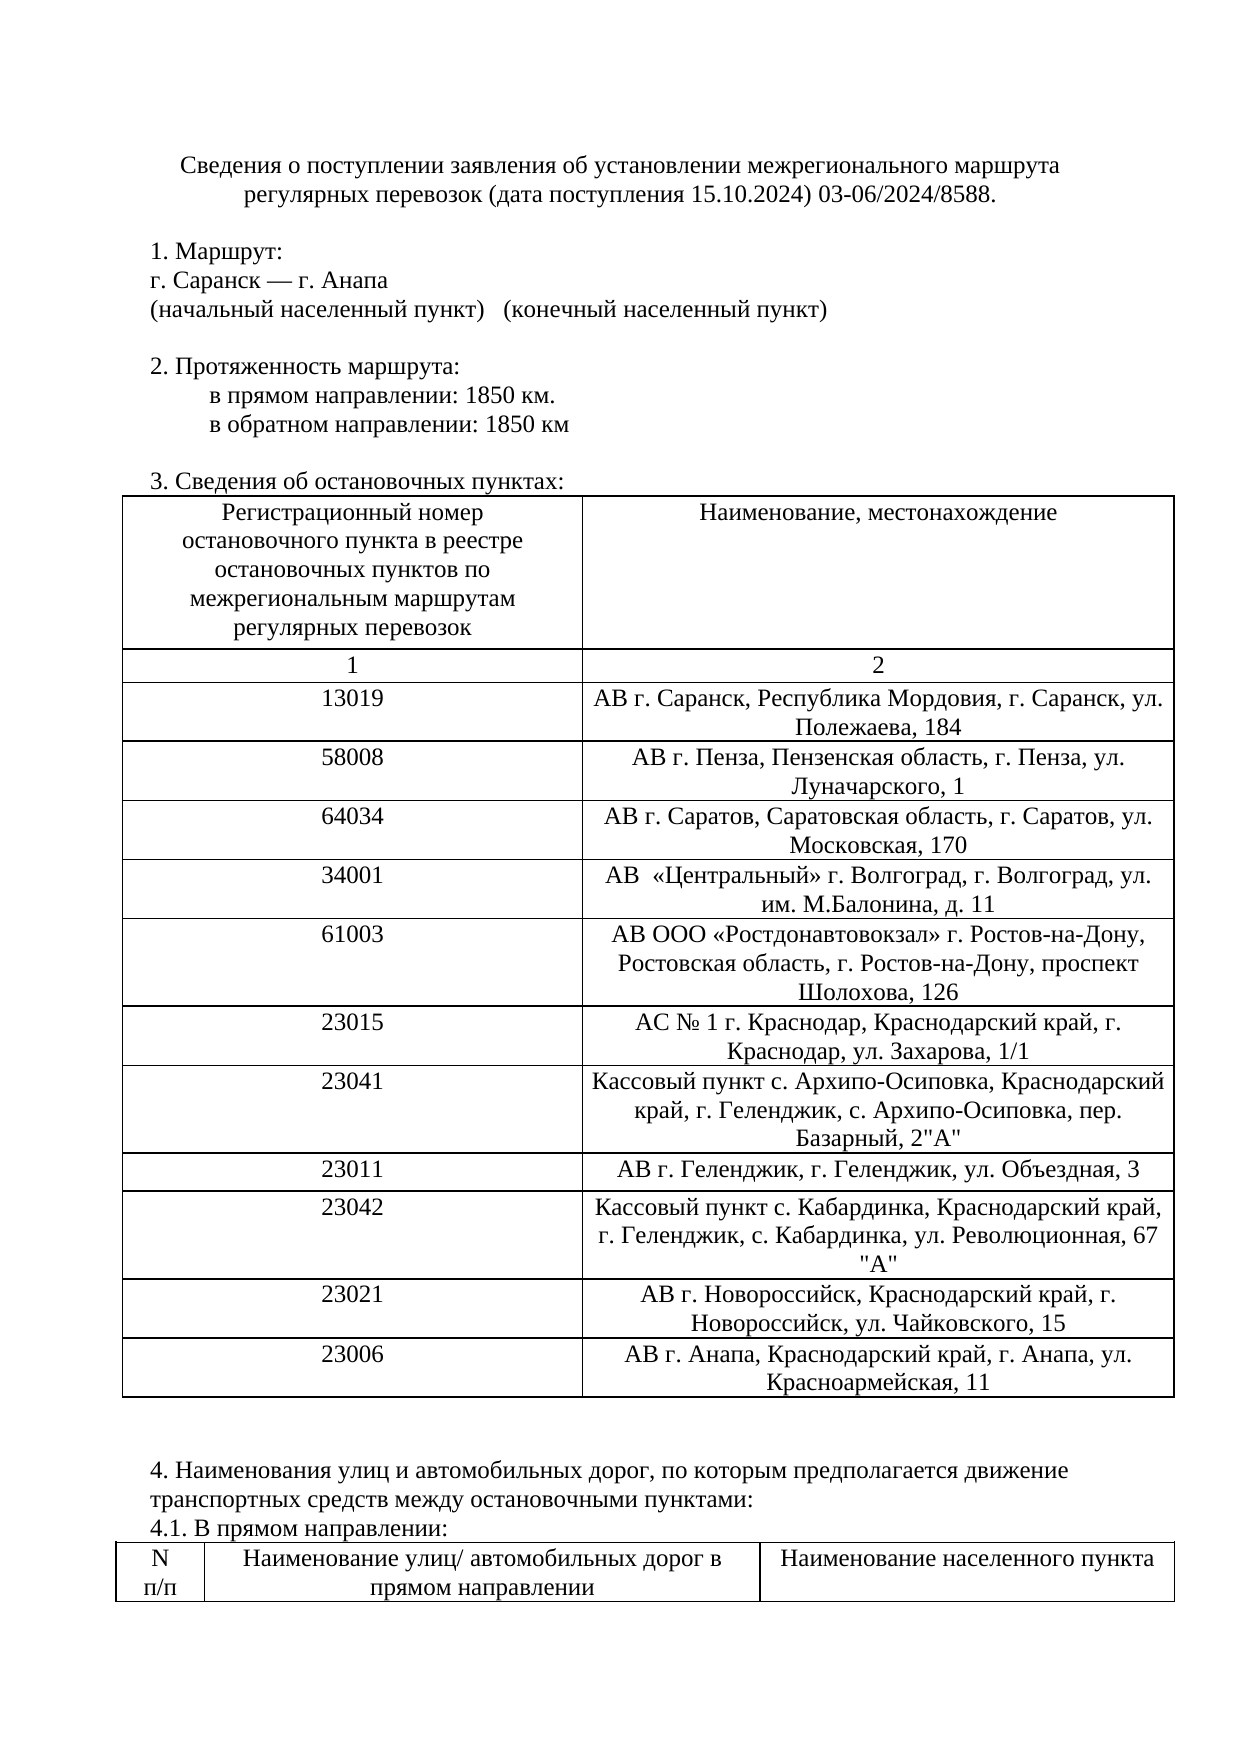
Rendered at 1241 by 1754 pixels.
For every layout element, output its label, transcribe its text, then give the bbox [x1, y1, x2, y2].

table_cell 58008 [123, 742, 582, 799]
text в обратном направлении: 1850 км [150, 409, 1090, 437]
text 2. Протяженность маршрута: [150, 351, 1090, 380]
text в прямом направлении: 1850 км. [150, 380, 1090, 409]
text (начальный населенный пункт) (конечный населенный пункт) [150, 294, 1090, 322]
table_header Наименование улиц/ автомобильных дорог в прямом направлении [205, 1543, 759, 1601]
text 3. Сведения об остановочных пунктах: [150, 466, 1090, 495]
table_cell АВ «Центральный» г. Волгоград, г. Волгоград, ул. им. М.Балонина, д. 11 [583, 860, 1173, 918]
table_cell АС № 1 г. Краснодар, Краснодарский край, г. Краснодар, ул. Захарова, 1/1 [583, 1007, 1173, 1064]
text г. Саранск — г. Анапа [150, 265, 1090, 294]
table_cell АВ г. Саратов, Саратовская область, г. Саратов, ул. Московская, 170 [583, 801, 1173, 858]
table_cell АВ ООО «Ростдонавтовокзал» г. Ростов-на-Дону, Ростовская область, г. Ростов-на-Дону, проспект Шолохова, 126 [583, 919, 1173, 1005]
table_cell АВ г. Новороссийск, Краснодарский край, г. Новороссийск, ул. Чайковского, 15 [583, 1280, 1173, 1337]
table_cell 64034 [123, 801, 582, 858]
table_cell 34001 [123, 860, 582, 918]
table_header Регистрационный номер остановочного пункта в реестре остановочных пунктов по межрегиональным маршрутам регулярных перевозок [123, 497, 582, 648]
text 1. Маршрут: [150, 236, 1090, 265]
table_cell 23041 [123, 1066, 582, 1152]
table_cell 2 [583, 650, 1173, 681]
table_cell 23011 [123, 1154, 582, 1190]
table_cell АВ г. Геленджик, г. Геленджик, ул. Объездная, 3 [583, 1154, 1173, 1190]
table_cell 1 [123, 650, 582, 681]
table_cell 61003 [123, 919, 582, 1005]
table_header Наименование, местонахождение [583, 497, 1173, 648]
table_cell АВ г. Анапа, Краснодарский край, г. Анапа, ул. Красноармейская, 11 [583, 1339, 1173, 1396]
table_cell АВ г. Пенза, Пензенская область, г. Пенза, ул. Луначарского, 1 [583, 742, 1173, 799]
table_cell 23015 [123, 1007, 582, 1064]
table_cell 23021 [123, 1280, 582, 1337]
table_cell Кассовый пункт с. Архипо-Осиповка, Краснодарский край, г. Геленджик, с. Архипо-Осиповка, пер. Базарный, 2"А" [583, 1066, 1173, 1152]
text Сведения о поступлении заявления об установлении межрегионального маршрута регулярных перевозок (дата поступления 15.10.2024) 03-06/2024/8588. [150, 150, 1090, 207]
text 4.1. В прямом направлении: [150, 1513, 1090, 1541]
table_header Наименование населенного пункта [761, 1543, 1174, 1601]
table_cell Кассовый пункт с. Кабардинка, Краснодарский край, г. Геленджик, с. Кабардинка, ул. Революционная, 67 "А" [583, 1192, 1173, 1278]
table_cell 23042 [123, 1192, 582, 1278]
table_cell 23006 [123, 1339, 582, 1396]
text 4. Наименования улиц и автомобильных дорог, по которым предполагается движение транспортных средств между остановочными пунктами: [150, 1455, 1090, 1513]
table_header N п/п [117, 1543, 204, 1601]
table_cell АВ г. Саранск, Республика Мордовия, г. Саранск, ул. Полежаева, 184 [583, 683, 1173, 740]
table_cell 13019 [123, 683, 582, 740]
